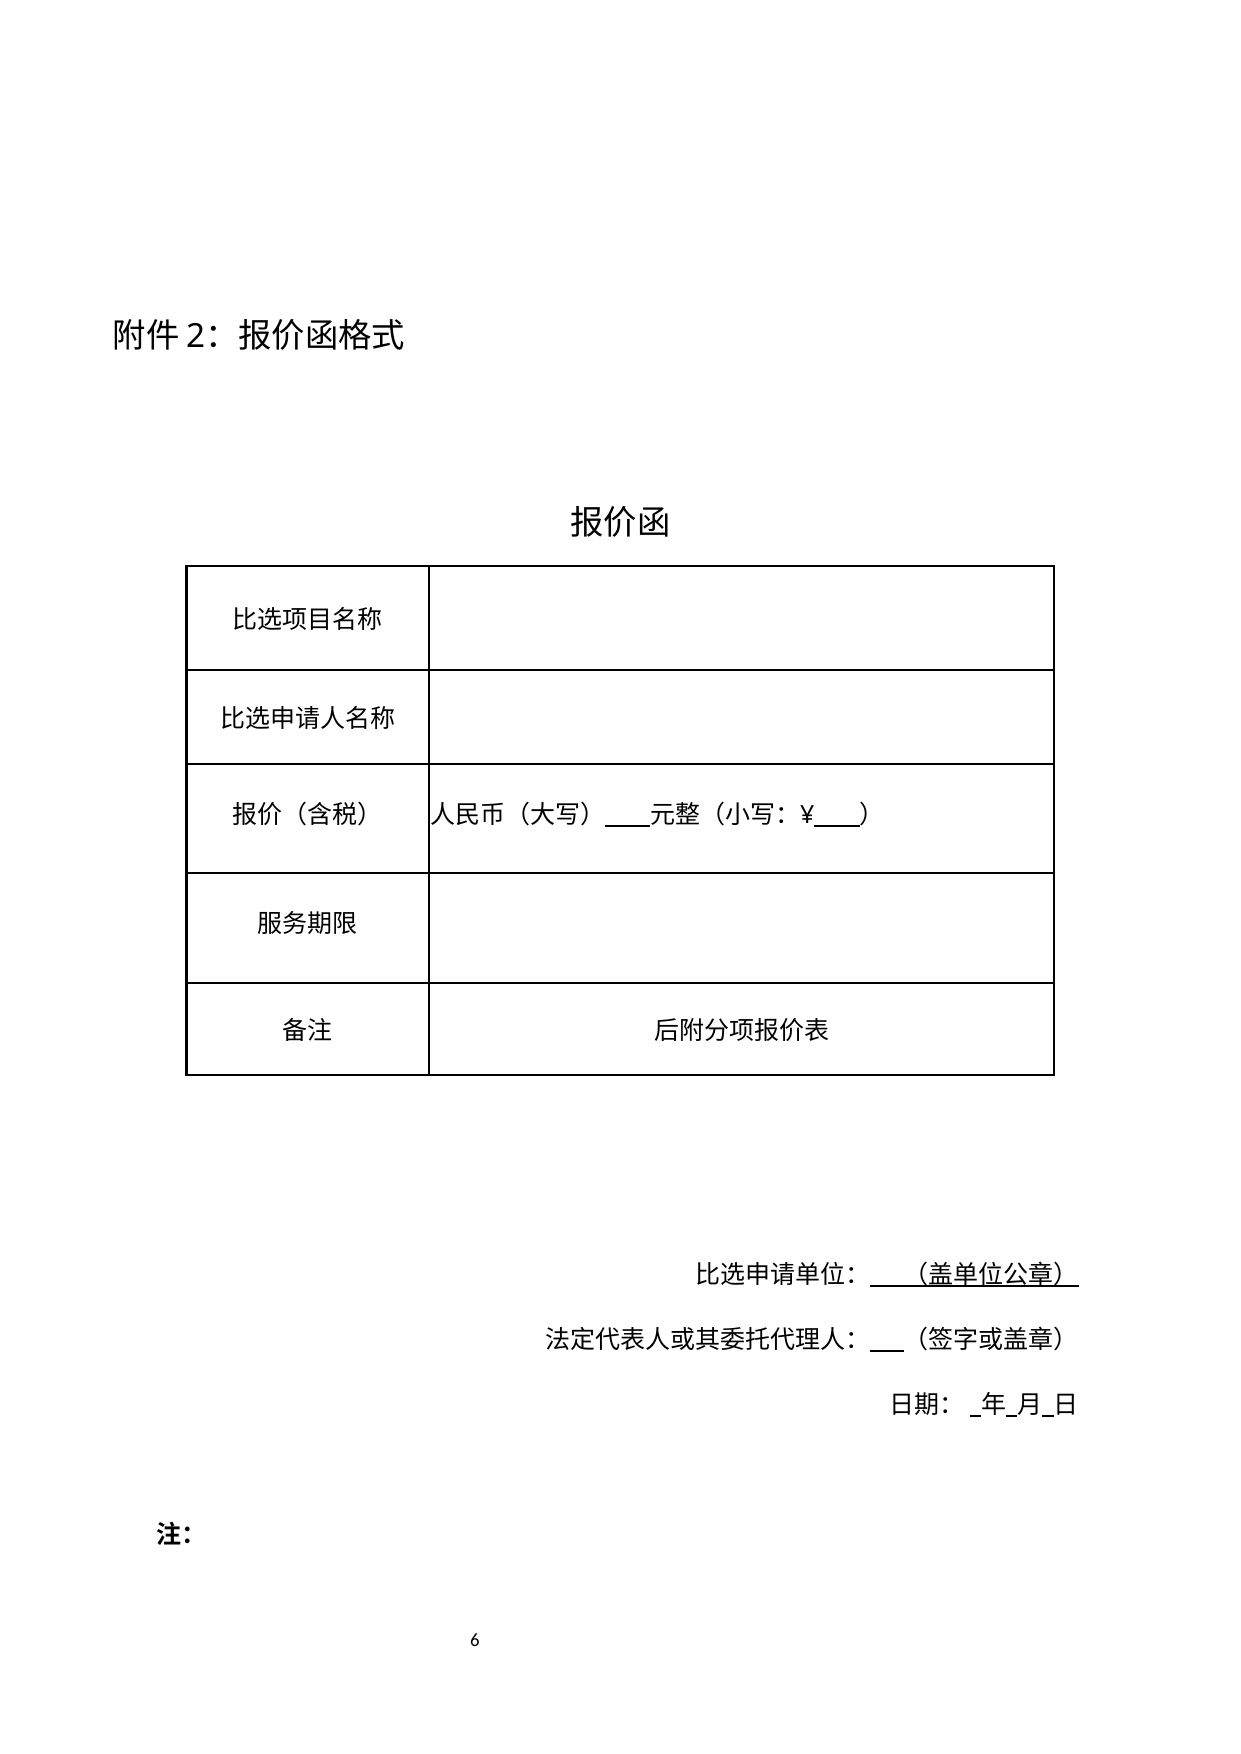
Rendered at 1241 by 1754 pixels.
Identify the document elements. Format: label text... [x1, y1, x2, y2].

table_cell 后附分项报价表 [430, 984, 1053, 1074]
table_cell 比选申请人名称 [188, 671, 428, 763]
text 法定代表人或其委托代理人： （签字或盖章） [112, 1305, 1078, 1370]
table_cell [430, 874, 1053, 982]
text 报价函 [112, 488, 1128, 553]
text 比选申请单位： （盖单位公章） [112, 1240, 1078, 1305]
table_cell 报价（含税） [188, 765, 428, 872]
table_cell 备注 [188, 984, 428, 1074]
text 注： [156, 1500, 1128, 1565]
text 日期： 年 月 日 [112, 1370, 1078, 1435]
text 附件2：报价函格式 [112, 300, 1128, 365]
table_cell 服务期限 [188, 874, 428, 982]
table_cell 人民币（大写） 元整（小写：¥ ） [430, 765, 1053, 872]
table_header [430, 567, 1053, 669]
table_cell [430, 671, 1053, 763]
table_header 比选项目名称 [188, 567, 428, 669]
